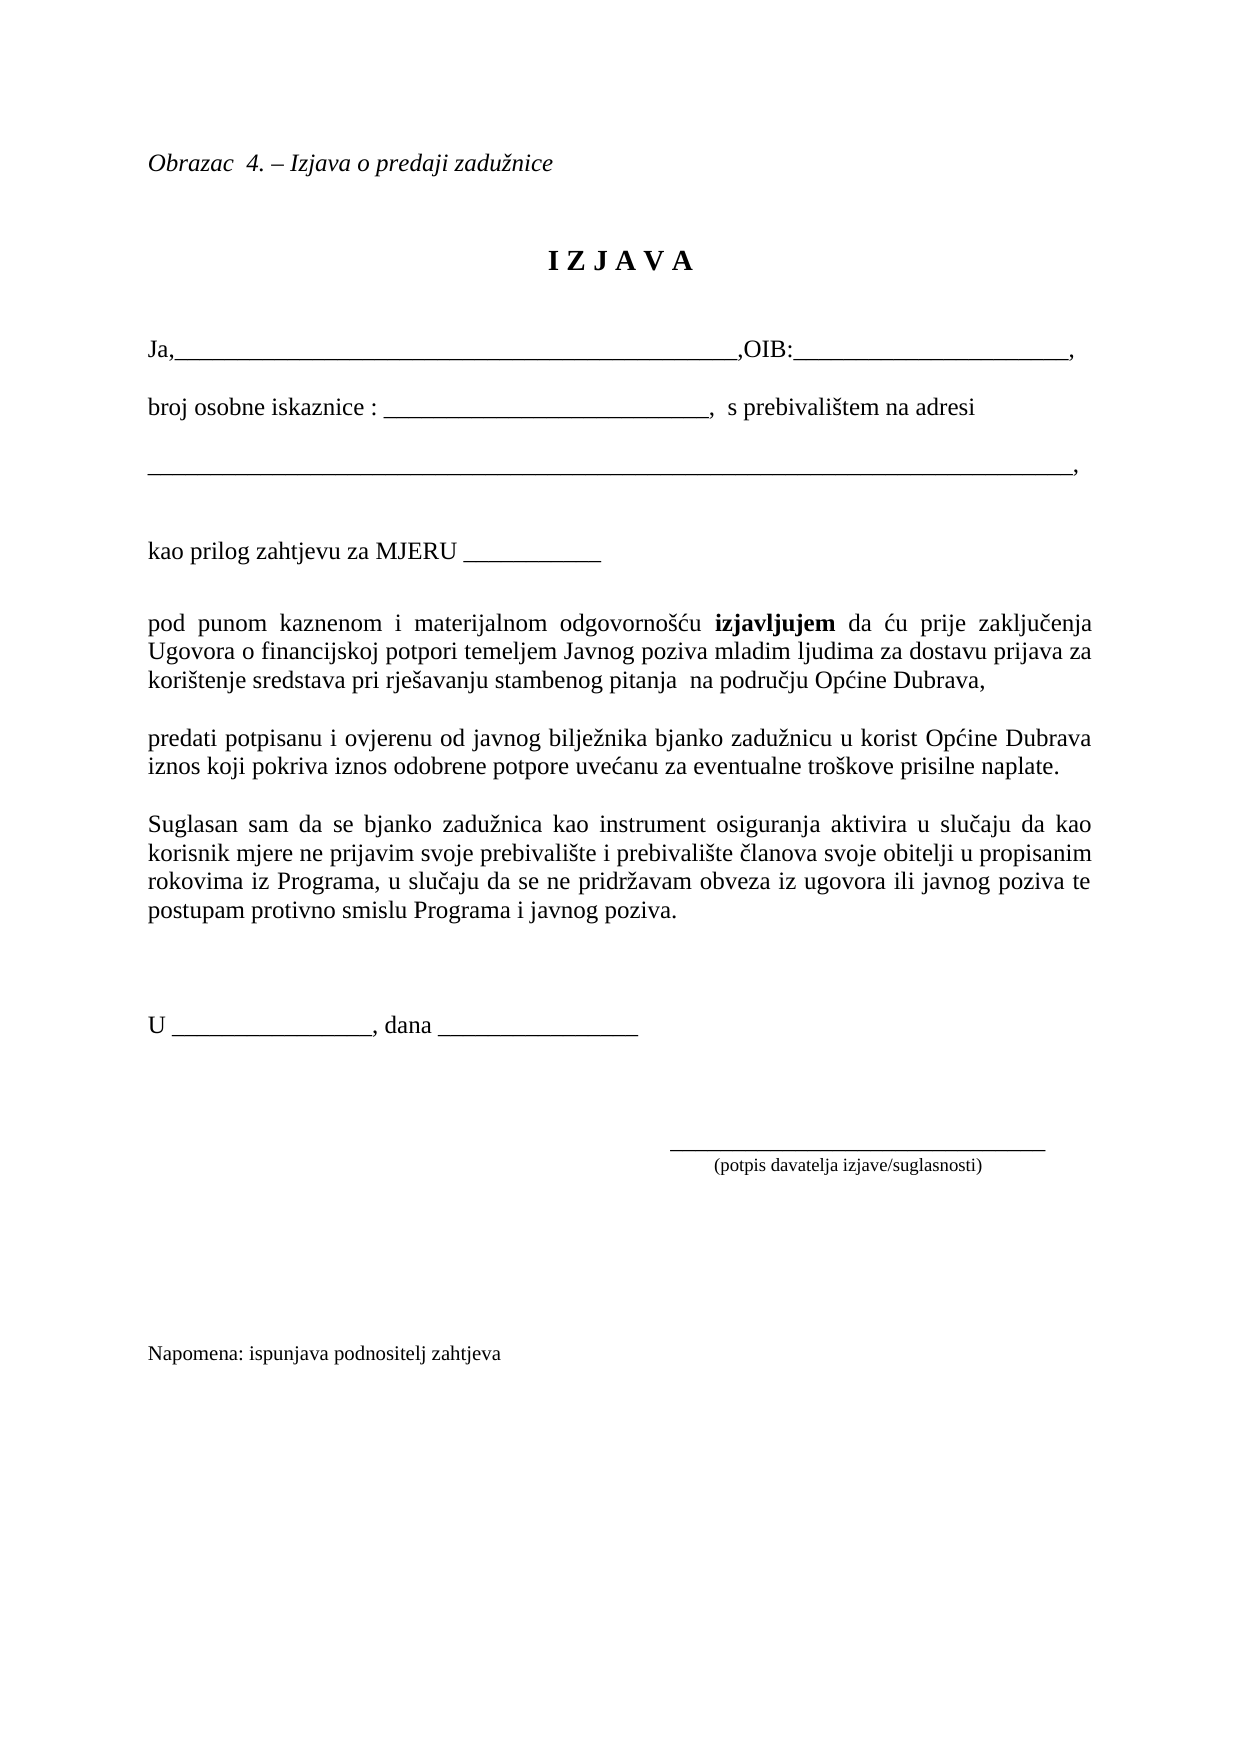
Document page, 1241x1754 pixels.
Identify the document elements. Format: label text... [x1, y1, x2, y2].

text kao prilog zahtjevu za MJERU ___________ [148, 536, 1093, 564]
text (potpis davatelja izjave/suglasnosti) [148, 1154, 1093, 1175]
text pod punom kaznenom i materijalnom odgovornošću izjavljujem da ću prije zaključenja Ugovora o financijskoj potpori temeljem Javnog poziva mladim ljudima za dostavu prijava za korištenje sredstava pri rješavanju stambenog pitanja na području Općine Dubrava, [148, 608, 1093, 694]
text broj osobne iskaznice : __________________________, s prebivalištem na adresi [148, 392, 1093, 421]
text predati potpisanu i ovjerenu od javnog bilježnika bjanko zadužnicu u korist Općine Dubrava iznos koji pokriva iznos odobrene potpore uvećanu za eventualne troškove prisilne naplate. [148, 723, 1093, 780]
text ______________________________ [148, 1096, 1093, 1154]
text Suglasan sam da se bjanko zadužnica kao instrument osiguranja aktivira u slučaju da kao korisnik mjere ne prijavim svoje prebivalište i prebivalište članova svoje obitelji u propisanim rokovima iz Programa, u slučaju da se ne pridržavam obveza iz ugovora ili javnog poziva te postupam protivno smislu Programa i javnog poziva. [148, 809, 1093, 924]
text Obrazac 4. – Izjava o predaji zadužnice [148, 148, 1093, 176]
text I Z J A V A [148, 243, 1093, 277]
text Napomena: ispunjava podnositelj zahtjeva [148, 1341, 1093, 1365]
text __________________________________________________________________________, [148, 449, 1093, 478]
text Ja,_____________________________________________,OIB:______________________, [148, 334, 1093, 363]
text U ________________, dana ________________ [148, 1010, 1093, 1039]
